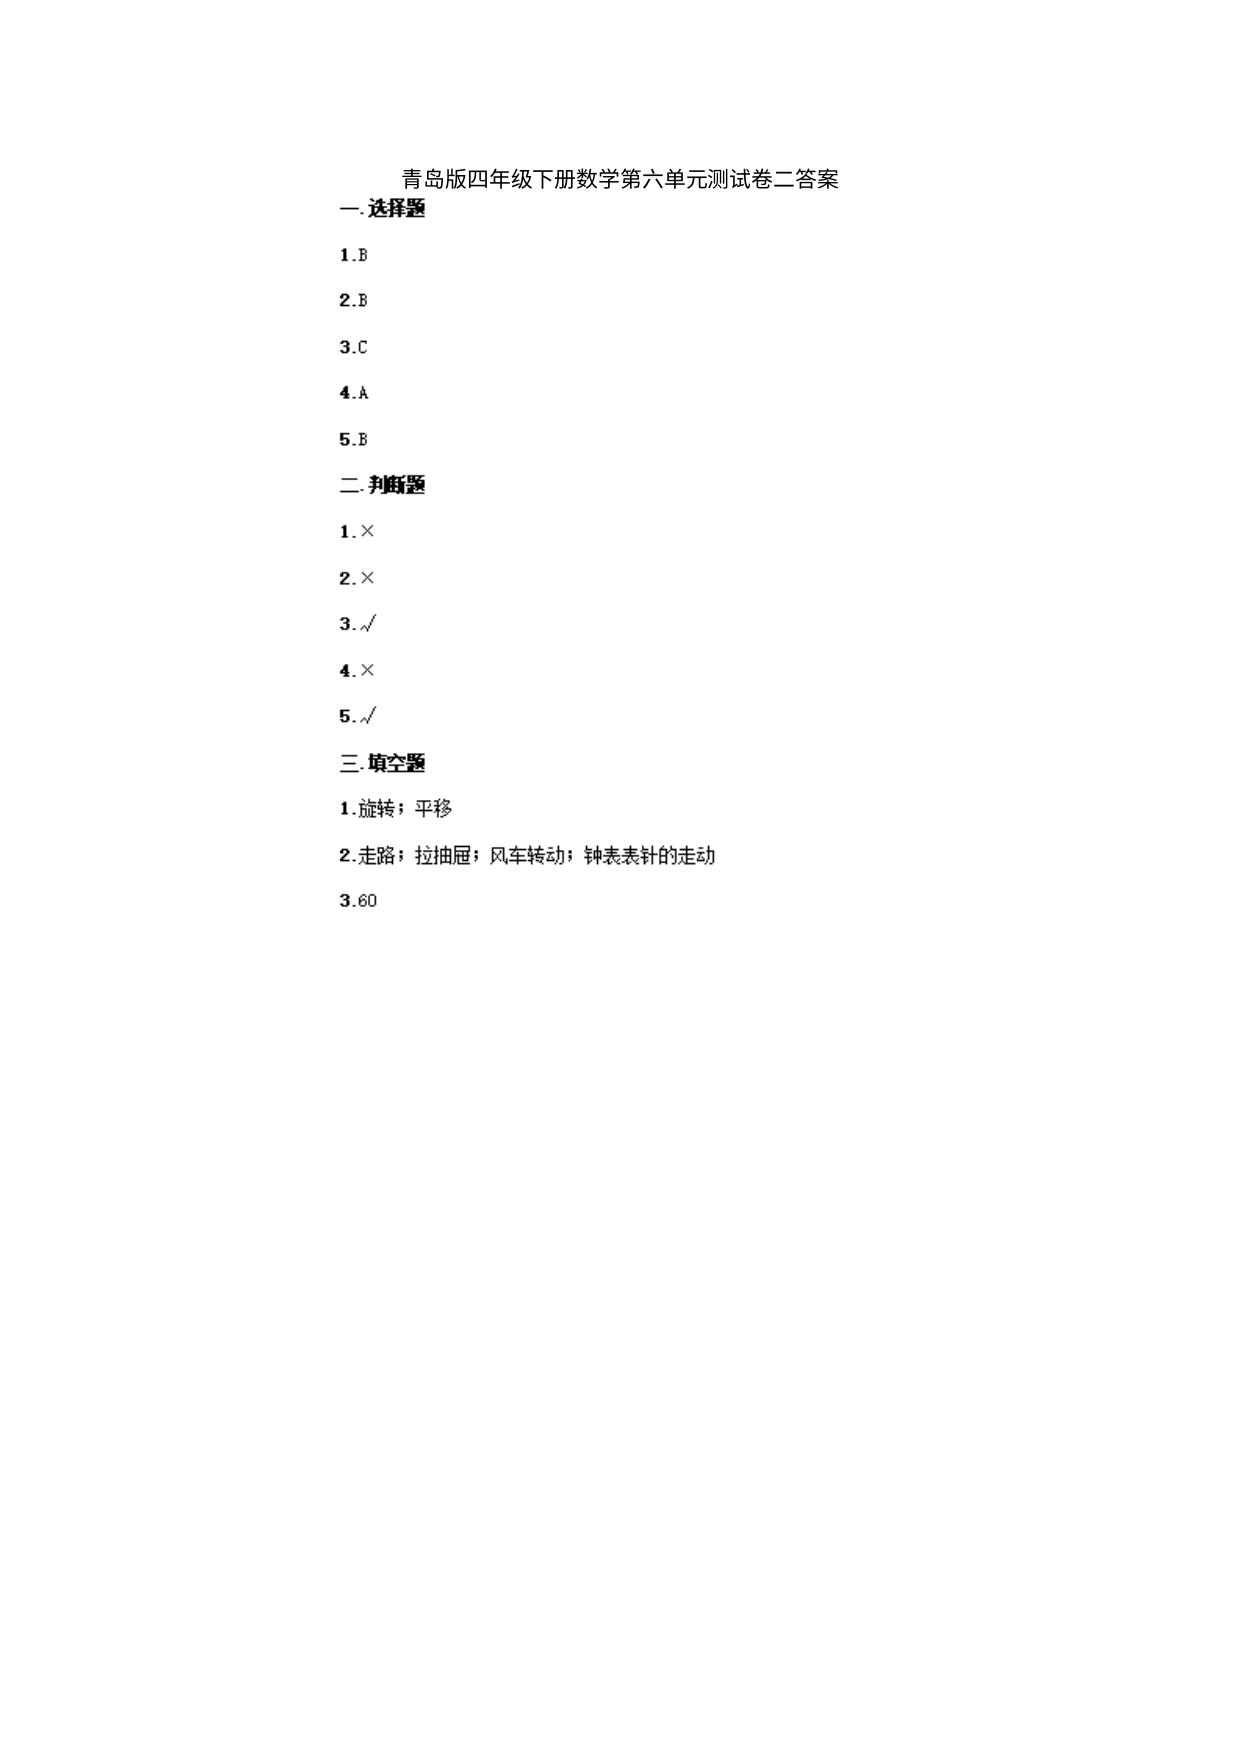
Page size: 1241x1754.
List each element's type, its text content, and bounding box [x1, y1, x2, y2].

picture [295, 194, 945, 921]
text 青岛版四年级下册数学第六单元测试卷二答案 [187, 162, 1053, 194]
